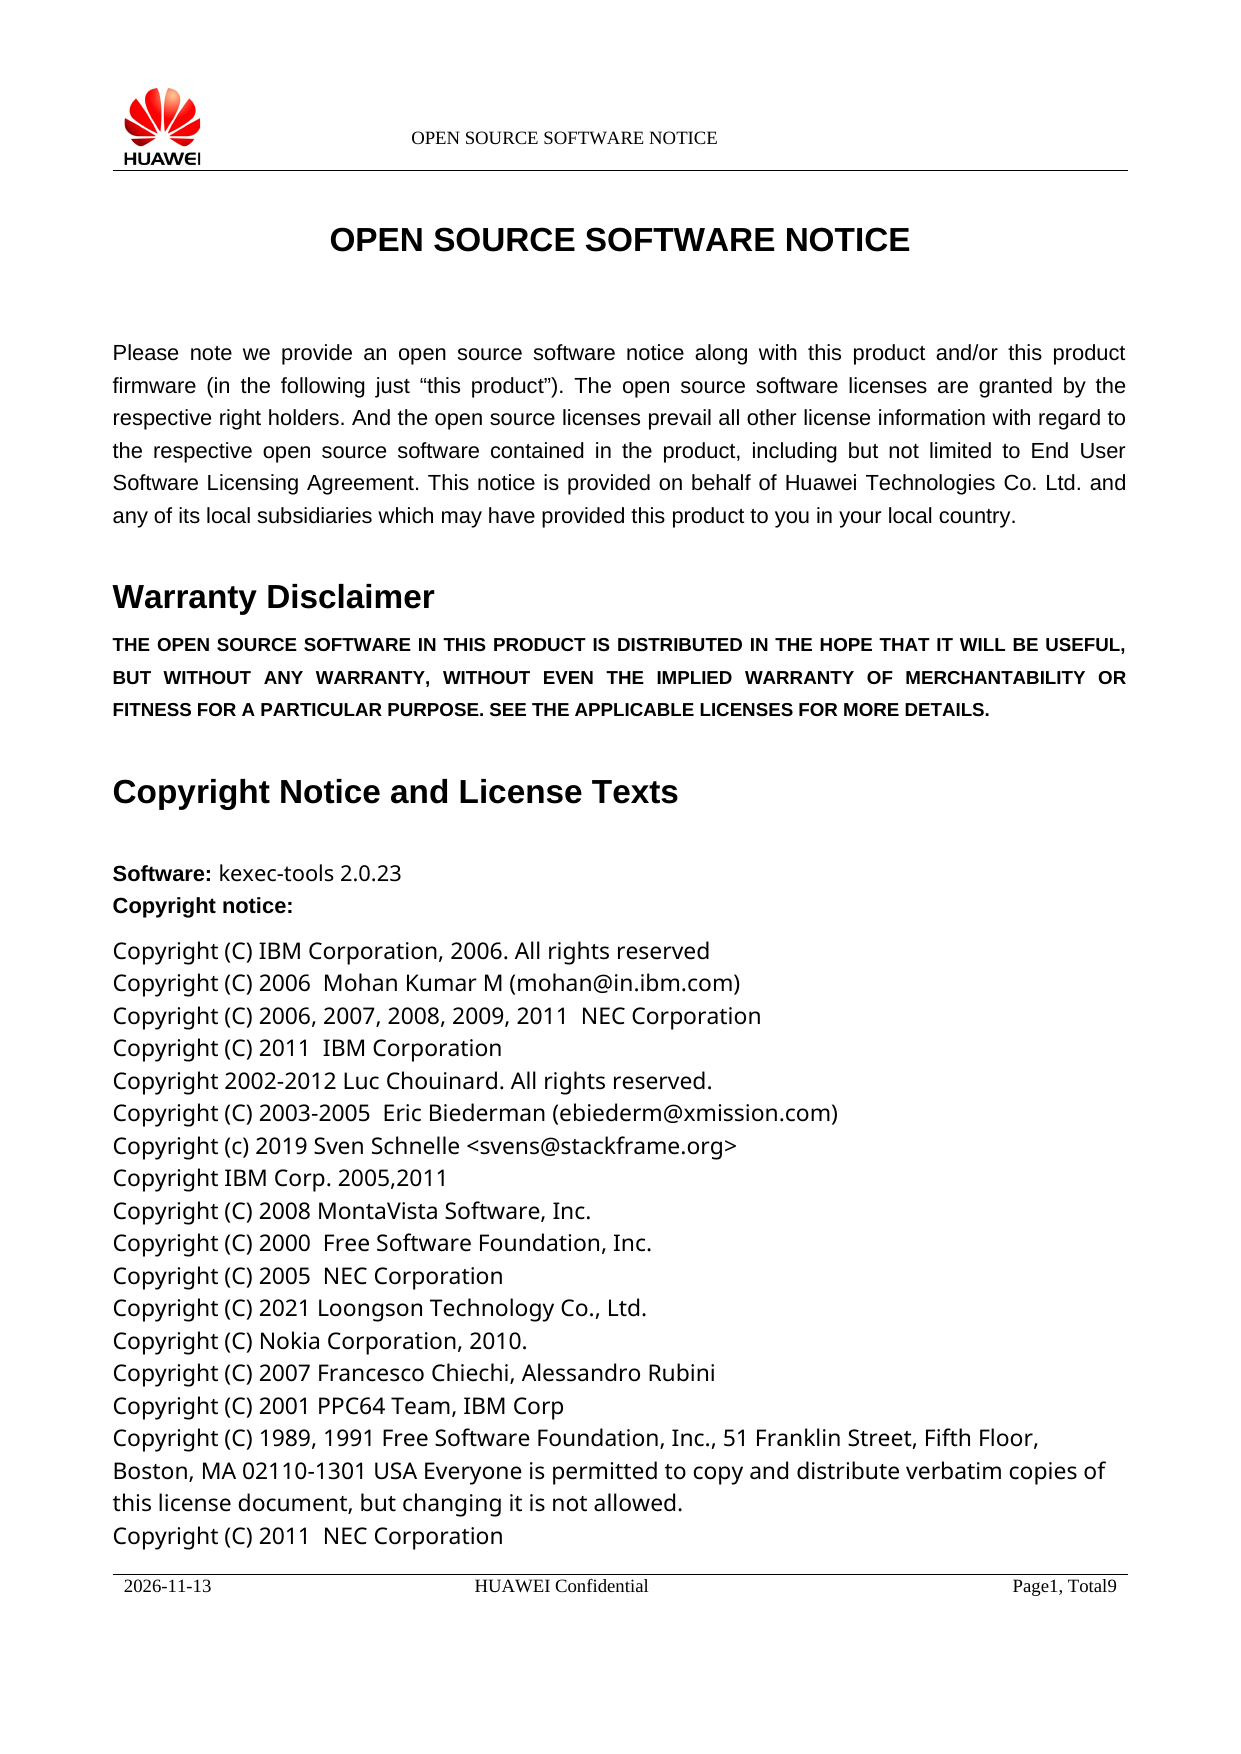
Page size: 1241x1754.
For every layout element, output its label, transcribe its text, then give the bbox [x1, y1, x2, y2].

text Copyright Notice and License Texts [112, 759, 1128, 824]
title Software: kexec-tools 2.0.23 [112, 856, 1128, 889]
text Please note we provide an open source software notice along with this product and/or this product firmware (in the following just “this product”). The open source software licenses are granted by the respective right holders. And the open source licenses prevail all other license information with regard to the respective open source software contained in the product, including but not limited to End User Software Licensing Agreement. This notice is provided on behalf of Huawei Technologies Co. Ltd. and any of its local subsidiaries which may have provided this product to you in your local country. [112, 336, 1128, 531]
text Copyright notice: [112, 889, 1128, 921]
picture [124, 88, 201, 165]
text Warranty Disclaimer [112, 564, 1128, 629]
text The open source software in this product is distributed in the hope that it will be useful, but WITHOUT ANY WARRANTY, without even the implied warranty of MERCHANTABILITY or FITNESS FOR A PARTICULAR PURPOSE. See the applicable licenses for more details. [112, 629, 1128, 726]
text OPEN SOURCE SOFTWARE NOTICE [112, 206, 1128, 271]
